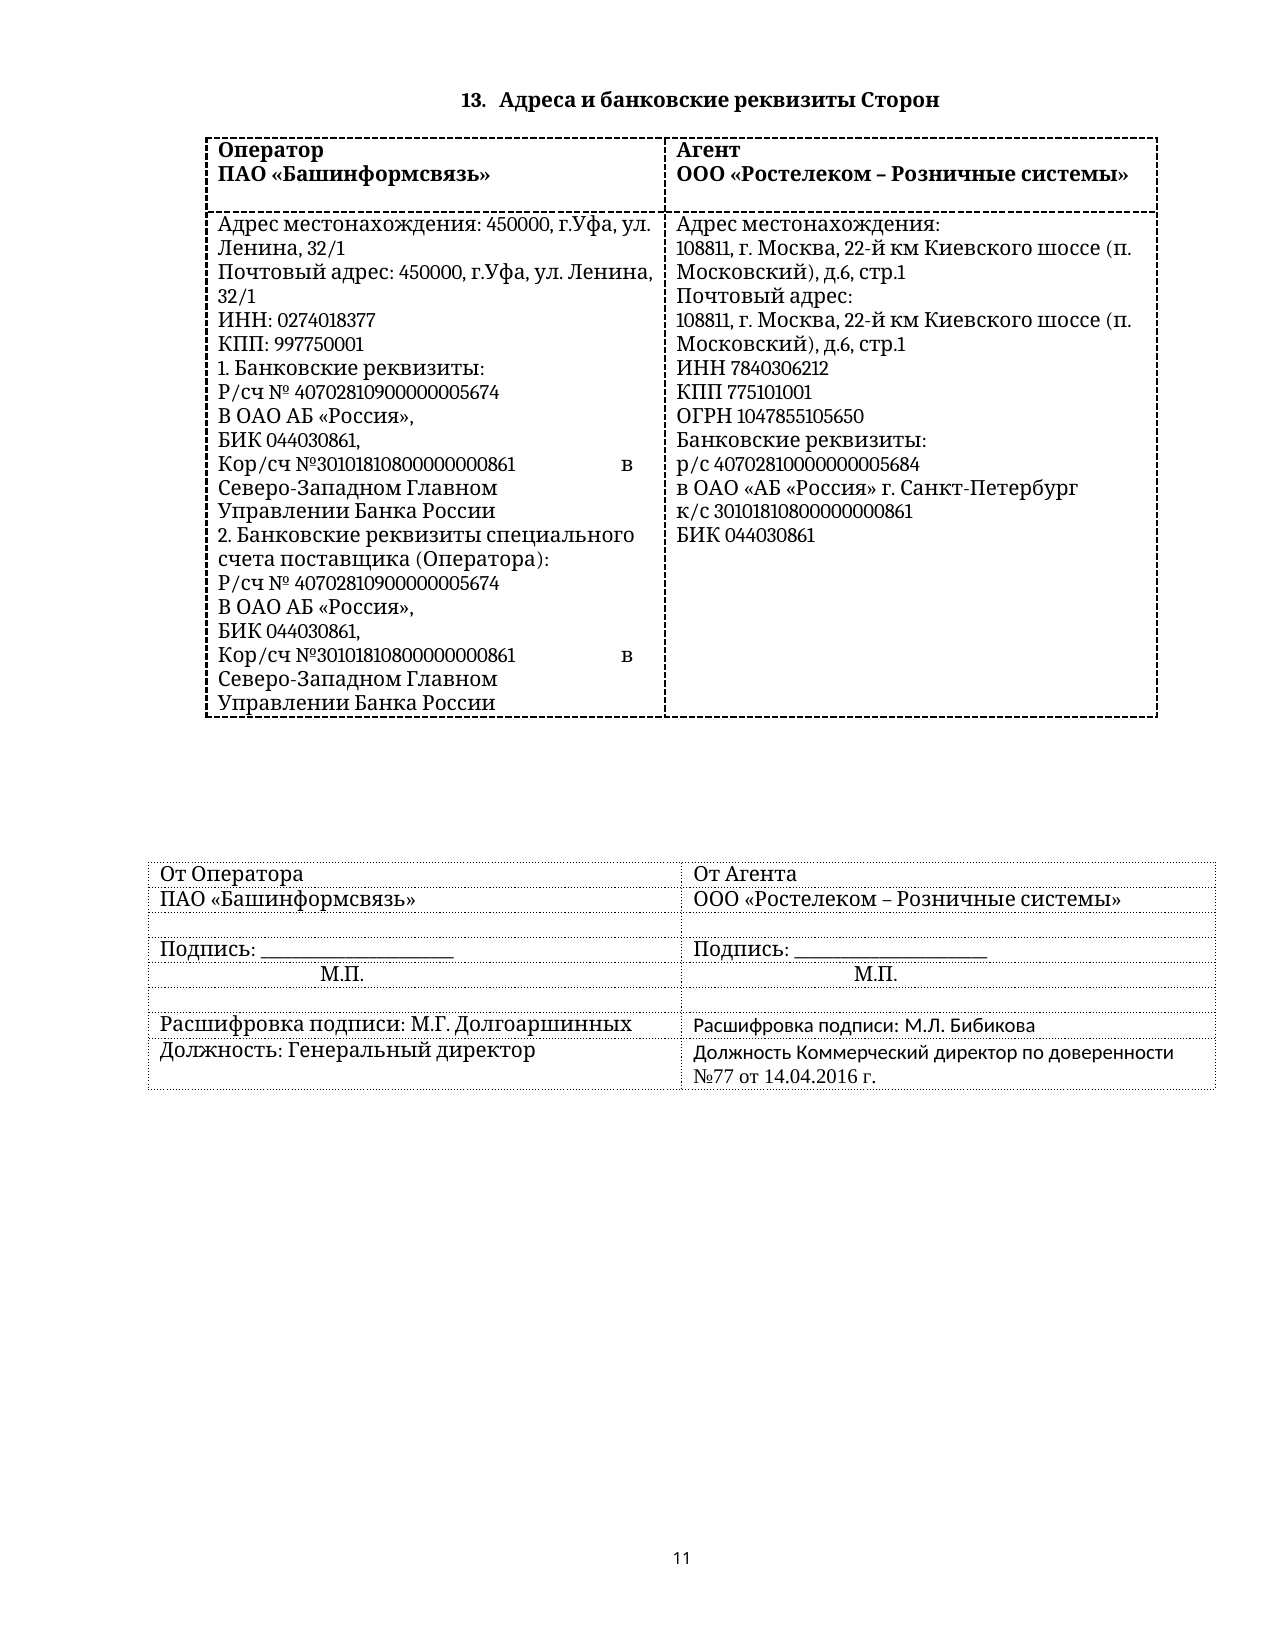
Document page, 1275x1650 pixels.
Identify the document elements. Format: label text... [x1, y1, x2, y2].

table_cell [148, 987, 682, 1012]
table_cell ПАО «Башинформсвязь» [148, 887, 682, 912]
table_cell Подпись: _________________________ [682, 937, 1216, 962]
table_cell Адрес местонахождения: 108811, г. Москва, 22-й км Киевского шоссе (п. Московский), д.6, стр.1 Почтовый адрес: 108811, г. Москва, 22-й км Киевского шоссе (п. Московский), д.6, стр.1 ИНН 7840306212 КПП 775101001 ОГРН 1047855105650 Банковские реквизиты: р/с 40702810000000005684 в ОАО «АБ «Россия» г. Санкт-Петербург к/с 30101810800000000861 БИК 044030861 [665, 211, 1157, 716]
table_cell Подпись: _________________________ [148, 937, 682, 962]
table_header От Оператора [148, 862, 682, 887]
table_cell Расшифровка подписи: М.Л. Бибикова [682, 1012, 1216, 1038]
table_header От Агента [682, 862, 1216, 887]
table_cell ООО «Ростелеком – Розничные системы» [682, 887, 1216, 912]
table_cell Расшифровка подписи: М.Г. Долгоаршинных [148, 1012, 682, 1038]
table_cell [148, 912, 682, 937]
list Адреса и банковские реквизиты Сторон [185, 89, 1216, 113]
table_cell [682, 987, 1216, 1012]
table_cell Должность Коммерческий директор по доверенности №77 от 14.04.2016 г. [682, 1038, 1216, 1088]
table_cell М.П. [682, 962, 1216, 987]
table_cell Должность: Генеральный директор [148, 1038, 682, 1088]
table_cell Адрес местонахождения: 450000, г.Уфа, ул. Ленина, 32/1 Почтовый адрес: 450000, г.Уфа, ул. Ленина, 32/1 ИНН: 0274018377 КПП: 997750001 1. Банковские реквизиты: Р/сч № 40702810900000005674 В ОАО АБ «Россия», БИК 044030861, Кор/сч №30101810800000000861 в Северо-Западном Главном Управлении Банка России 2. Банковские реквизиты специального счета поставщика (Оператора): Р/сч № 40702810900000005674 В ОАО АБ «Россия», БИК 044030861, Кор/сч №30101810800000000861 в Северо-Западном Главном Управлении Банка России [206, 211, 665, 716]
table_cell М.П. [148, 962, 682, 987]
table_cell [682, 912, 1216, 937]
table_header Агент ООО «Ростелеком – Розничные системы» [665, 137, 1157, 211]
table_header Оператор ПАО «Башинформсвязь» [206, 137, 665, 211]
